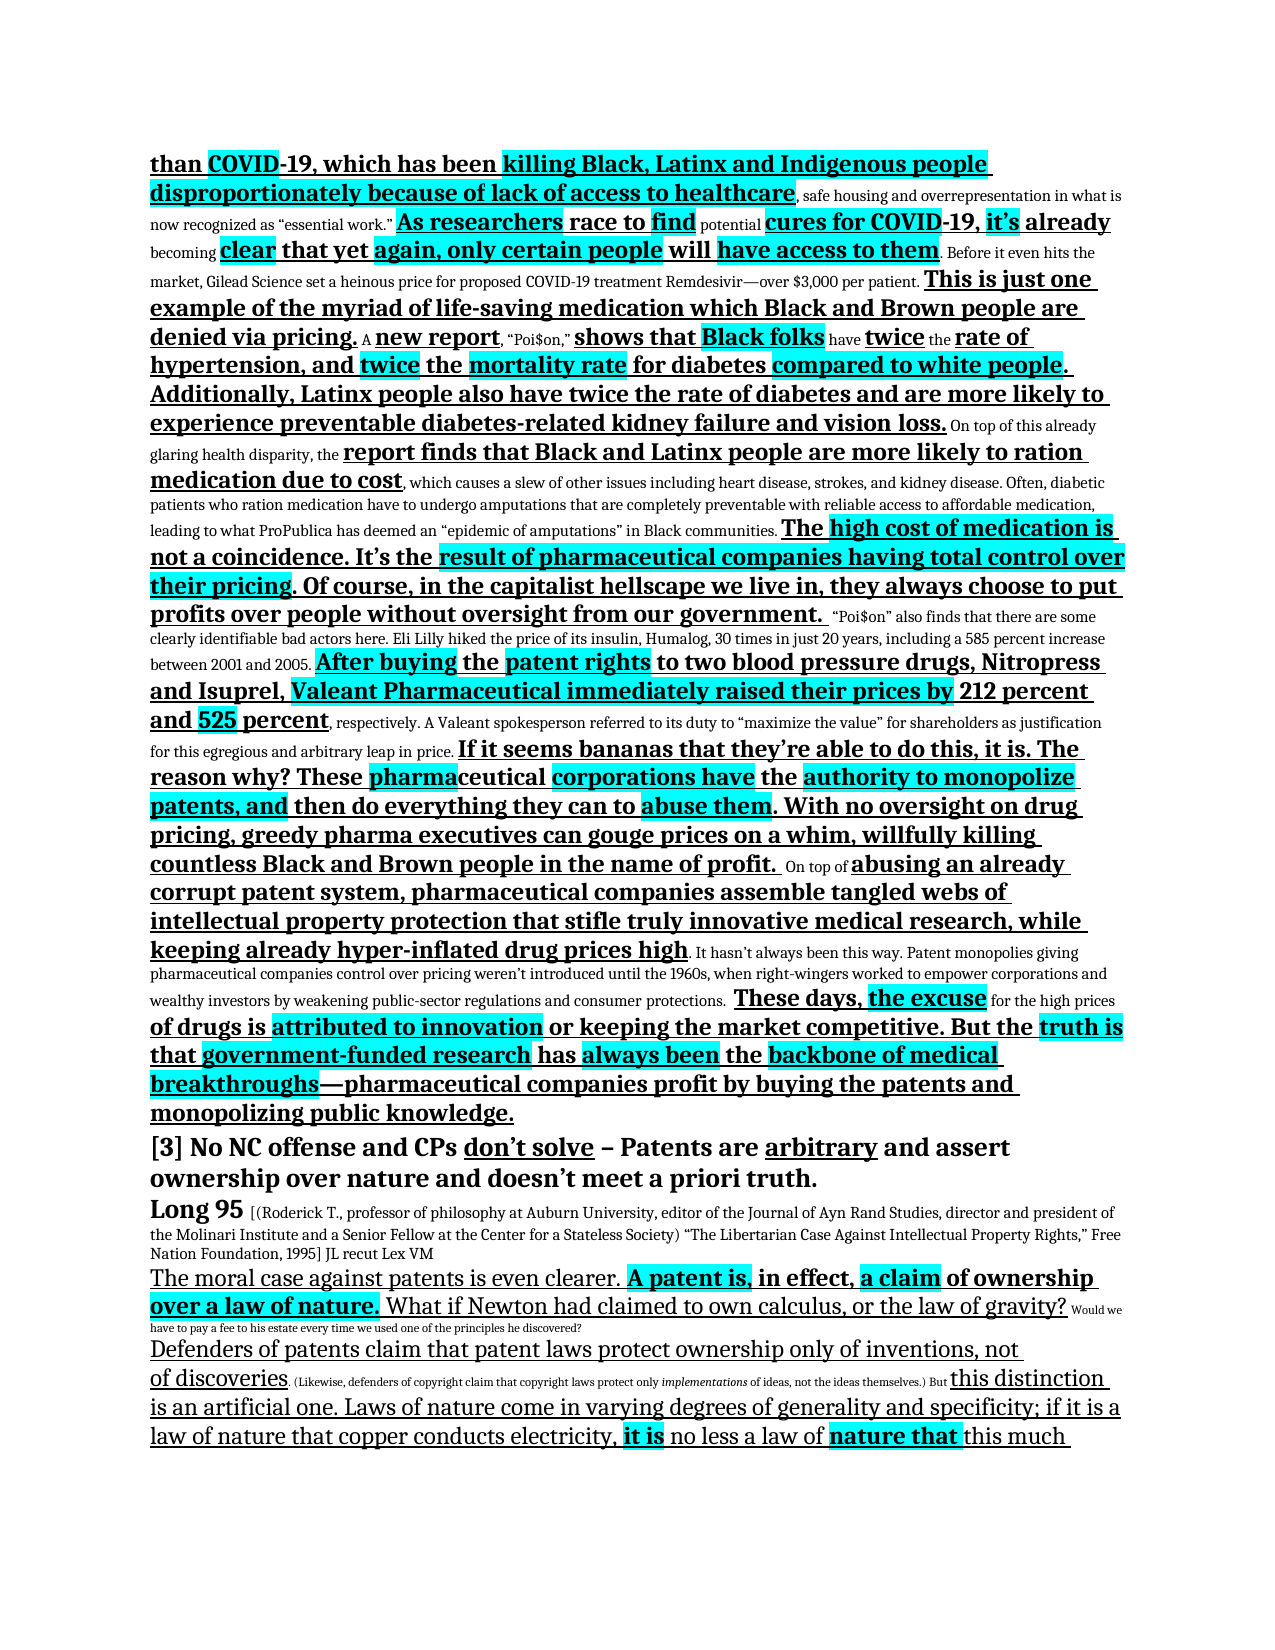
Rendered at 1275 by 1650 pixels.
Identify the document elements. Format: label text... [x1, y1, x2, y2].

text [150, 1335, 1125, 1450]
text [150, 150, 1125, 567]
text Long 95 [(Roderick T., professor of philosophy at Auburn University, editor of the Journal of Ayn Rand Studies, director and president of the Molinari Institute and a Senior Fellow at the Center for a Stateless Society) “The Libertarian Case Against Intellectual Property Rights,” Free Nation Foundation, 1995] JL recut Lex VM [150, 1194, 1125, 1263]
text The moral case against patents is even clearer. A patent is, in effect, a claim of ownership over a law of nature. What if Newton had claimed to own calculus, or the law of gravity? Would we have to pay a fee to his estate every time we used one of the principles he discovered? [150, 1263, 1125, 1335]
subtitle [3] No NC offense and CPs don’t solve – Patents are arbitrary and assert ownership over nature and doesn’t meet a priori truth. [150, 1132, 1125, 1194]
